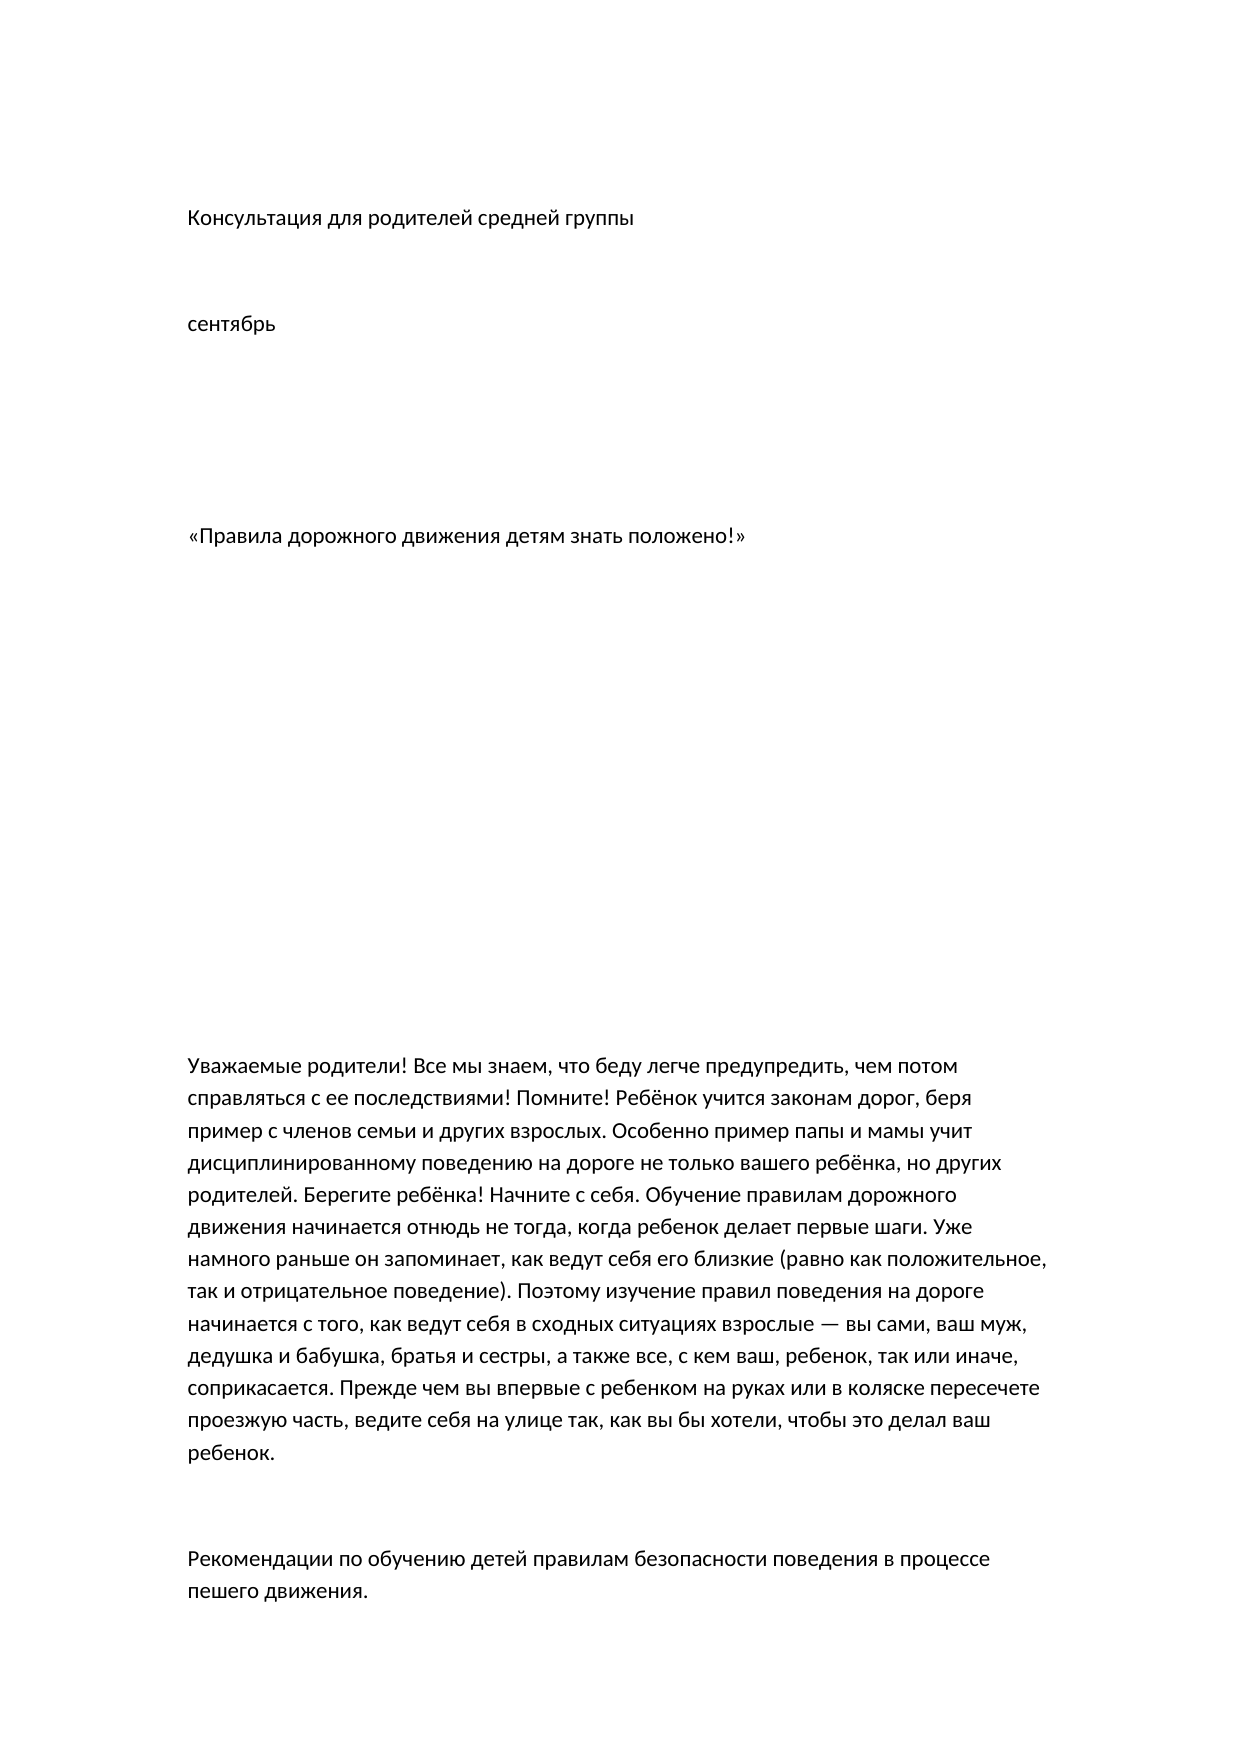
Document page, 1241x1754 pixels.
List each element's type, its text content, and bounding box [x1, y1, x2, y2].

text «Правила дорожного движения детям знать положено!» [187, 521, 1053, 549]
text Уважаемые родители! Все мы знаем, что беду легче предупредить, чем потом справляться с ее последствиями! Помните! Ребёнок учится законам дорог, беря пример с членов семьи и других взрослых. Особенно пример папы и мамы учит дисциплинированному поведению на дороге не только вашего ребёнка, но других родителей. Берегите ребёнка! Начните с себя. Обучение правилам дорожного движения начинается отнюдь не тогда, когда ребенок делает первые шаги. Уже намного раньше он запоминает, как ведут себя его близкие (равно как положительное, так и отрицательное поведение). Поэтому изучение правил поведения на дороге начинается с того, как ведут себя в сходных ситуациях взрослые — вы сами, ваш муж, дедушка и бабушка, братья и сестры, а также все, с кем ваш, ребенок, так или иначе, соприкасается. Прежде чем вы впервые с ребенком на руках или в коляске пересечете проезжую часть, ведите себя на улице так, как вы бы хотели, чтобы это делал ваш ребенок. [187, 1051, 1053, 1466]
text Рекомендации по обучению детей правилам безопасности поведения в процессе пешего движения. [187, 1544, 1053, 1604]
text сентябрь [187, 309, 1053, 337]
text Консультация для родителей средней группы [187, 203, 1053, 231]
